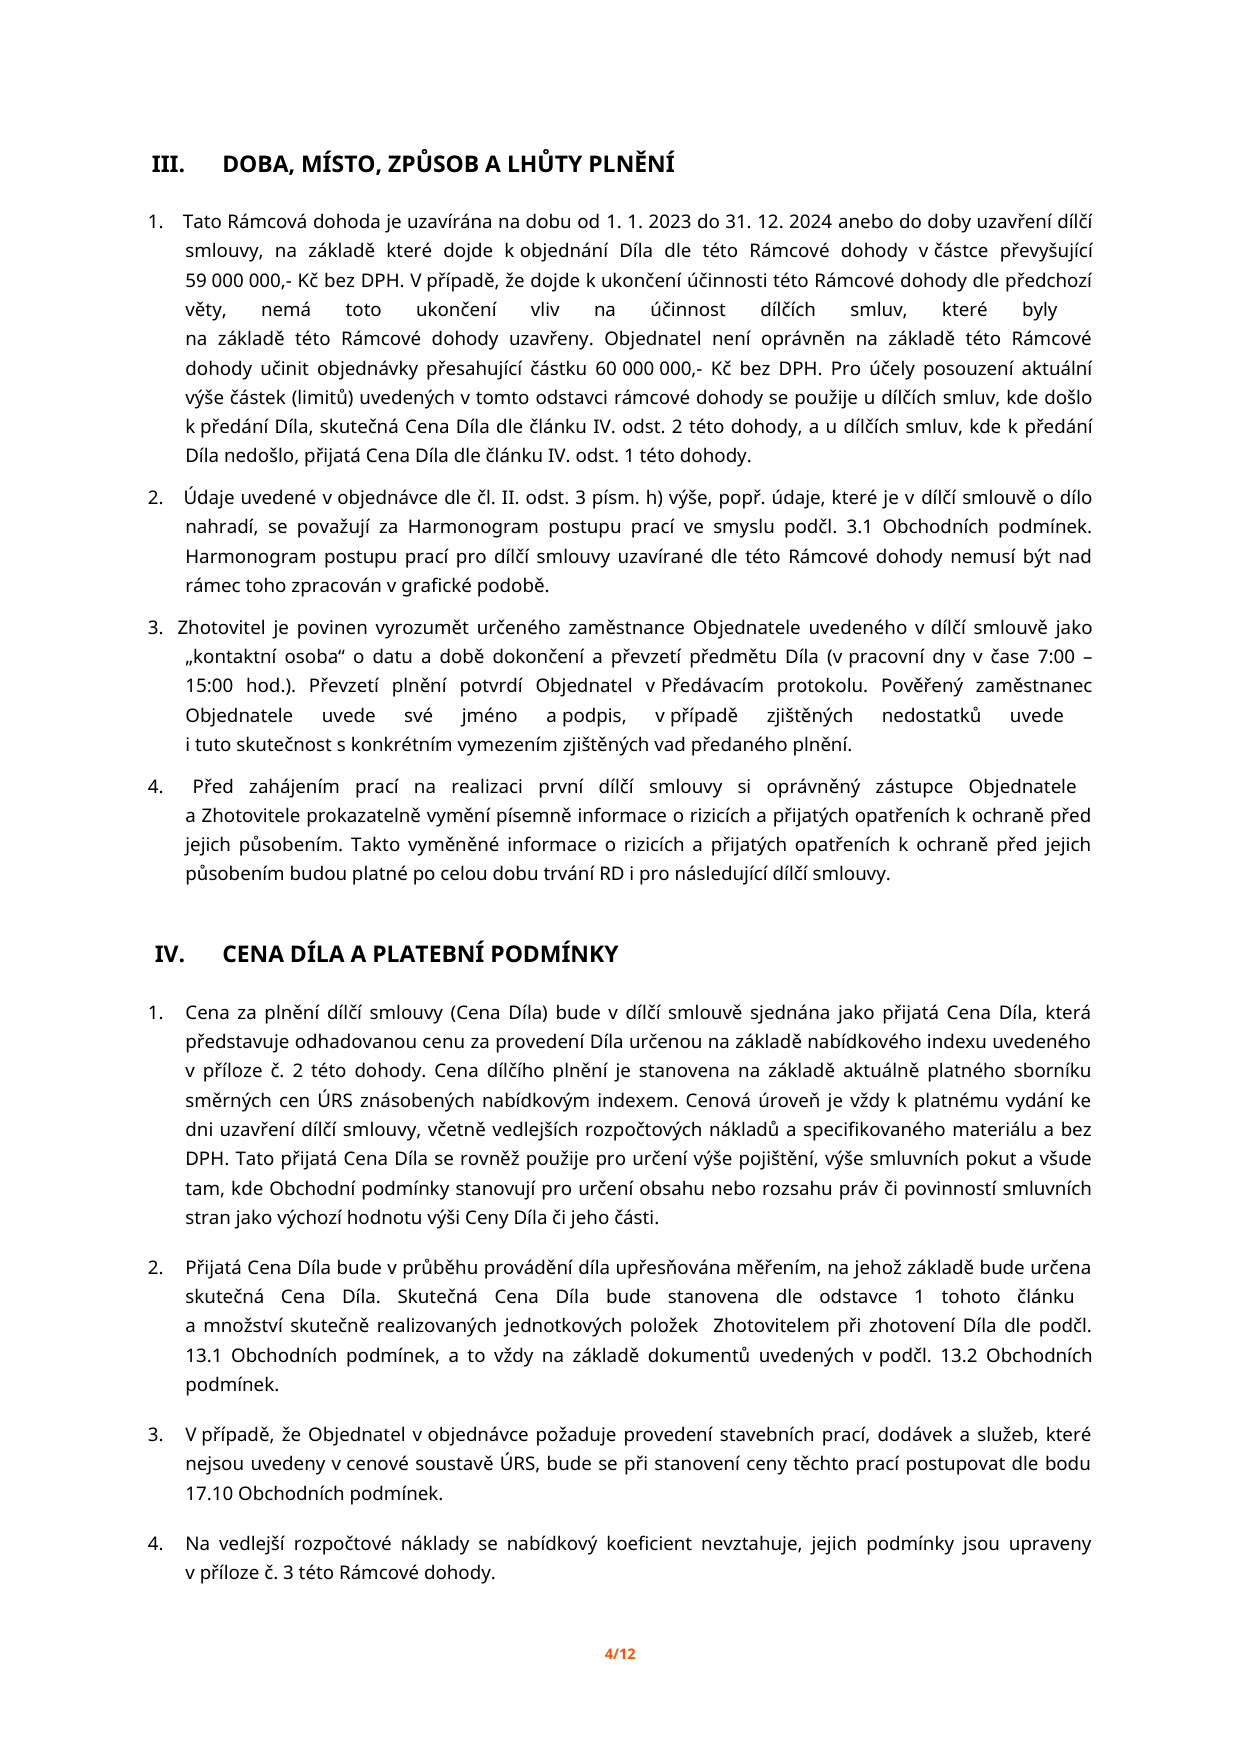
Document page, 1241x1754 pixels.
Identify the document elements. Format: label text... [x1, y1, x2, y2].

text Zhotovitel je povinen vyrozumět určeného zaměstnance Objednatele uvedeného v dílčí smlouvě jako „kontaktní osoba“ o datu a době dokončení a převzetí předmětu Díla (v pracovní dny v čase 7:00 – 15:00 hod.). Převzetí plnění potvrdí Objednatel v Předávacím protokolu. Pověřený zaměstnanec Objednatele uvede své jméno a podpis, v případě zjištěných nedostatků uvede i tuto skutečnost s konkrétním vymezením zjištěných vad předaného plnění. [148, 614, 1093, 757]
list Cena za plnění dílčí smlouvy (Cena Díla) bude v dílčí smlouvě sjednána jako přijatá Cena Díla, která představuje odhadovanou cenu za provedení Díla určenou na základě nabídkového indexu uvedeného v příloze č. 2 této dohody. Cena dílčího plnění je stanovena na základě aktuálně platného sborníku směrných cen ÚRS znásobených nabídkovým indexem. Cenová úroveň je vždy k platnému vydání ke dni uzavření dílčí smlouvy, včetně vedlejších rozpočtových nákladů a specifikovaného materiálu a bez DPH. Tato přijatá Cena Díla se rovněž použije pro určení výše pojištění, výše smluvních pokut a všude tam, kde Obchodní podmínky stanovují pro určení obsahu nebo rozsahu práv či povinností smluvních stran jako výchozí hodnotu výši Ceny Díla či jeho části. [148, 999, 1093, 1230]
list V případě, že Objednatel v objednávce požaduje provedení stavebních prací, dodávek a služeb, které nejsou uvedeny v cenové soustavě ÚRS, bude se při stanovení ceny těchto prací postupovat dle bodu 17.10 Obchodních podmínek. [148, 1421, 1093, 1506]
text Tato Rámcová dohoda je uzavírána na dobu od 1. 1. 2023 do 31. 12. 2024 anebo do doby uzavření dílčí smlouvy, na základě které dojde k objednání Díla dle této Rámcové dohody v částce převyšující 59 000 000,- Kč bez DPH. V případě, že dojde k ukončení účinnosti této Rámcové dohody dle předchozí věty, nemá toto ukončení vliv na účinnost dílčích smluv, které byly na základě této Rámcové dohody uzavřeny. Objednatel není oprávněn na základě této Rámcové dohody učinit objednávky přesahující částku 60 000 000,- Kč bez DPH. Pro účely posouzení aktuální výše částek (limitů) uvedených v tomto odstavci rámcové dohody se použije u dílčích smluv, kde došlo k předání Díla, skutečná Cena Díla dle článku IV. odst. 2 této dohody, a u dílčích smluv, kde k předání Díla nedošlo, přijatá Cena Díla dle článku IV. odst. 1 této dohody. [148, 208, 1093, 468]
list Přijatá Cena Díla bude v průběhu provádění díla upřesňována měřením, na jehož základě bude určena skutečná Cena Díla. Skutečná Cena Díla bude stanovena dle odstavce 1 tohoto článku a množství skutečně realizovaných jednotkových položek Zhotovitelem při zhotovení Díla dle podčl. 13.1 Obchodních podmínek, a to vždy na základě dokumentů uvedených v podčl. 13.2 Obchodních podmínek. [148, 1254, 1093, 1397]
text Před zahájením prací na realizaci první dílčí smlouvy si oprávněný zástupce Objednatele a Zhotovitele prokazatelně vymění písemně informace o rizicích a přijatých opatřeních k ochraně před jejich působením. Takto vyměněné informace o rizicích a přijatých opatřeních k ochraně před jejich působením budou platné po celou dobu trvání RD i pro následující dílčí smlouvy. [148, 773, 1093, 886]
list Na vedlejší rozpočtové náklady se nabídkový koeficient nevztahuje, jejich podmínky jsou upraveny v příloze č. 3 této Rámcové dohody. [148, 1530, 1093, 1585]
list DOBA, MÍSTO, ZPŮSOB A LHŮTY PLNĚNÍ [185, 148, 1093, 179]
text Údaje uvedené v objednávce dle čl. II. odst. 3 písm. h) výše, popř. údaje, které je v dílčí smlouvě o dílo nahradí, se považují za Harmonogram postupu prací ve smyslu podčl. 3.1 Obchodních podmínek. Harmonogram postupu prací pro dílčí smlouvy uzavírané dle této Rámcové dohody nemusí být nad rámec toho zpracován v grafické podobě. [148, 484, 1093, 598]
list CENA DÍLA A PLATEBNÍ PODMÍNKY [185, 938, 1093, 969]
